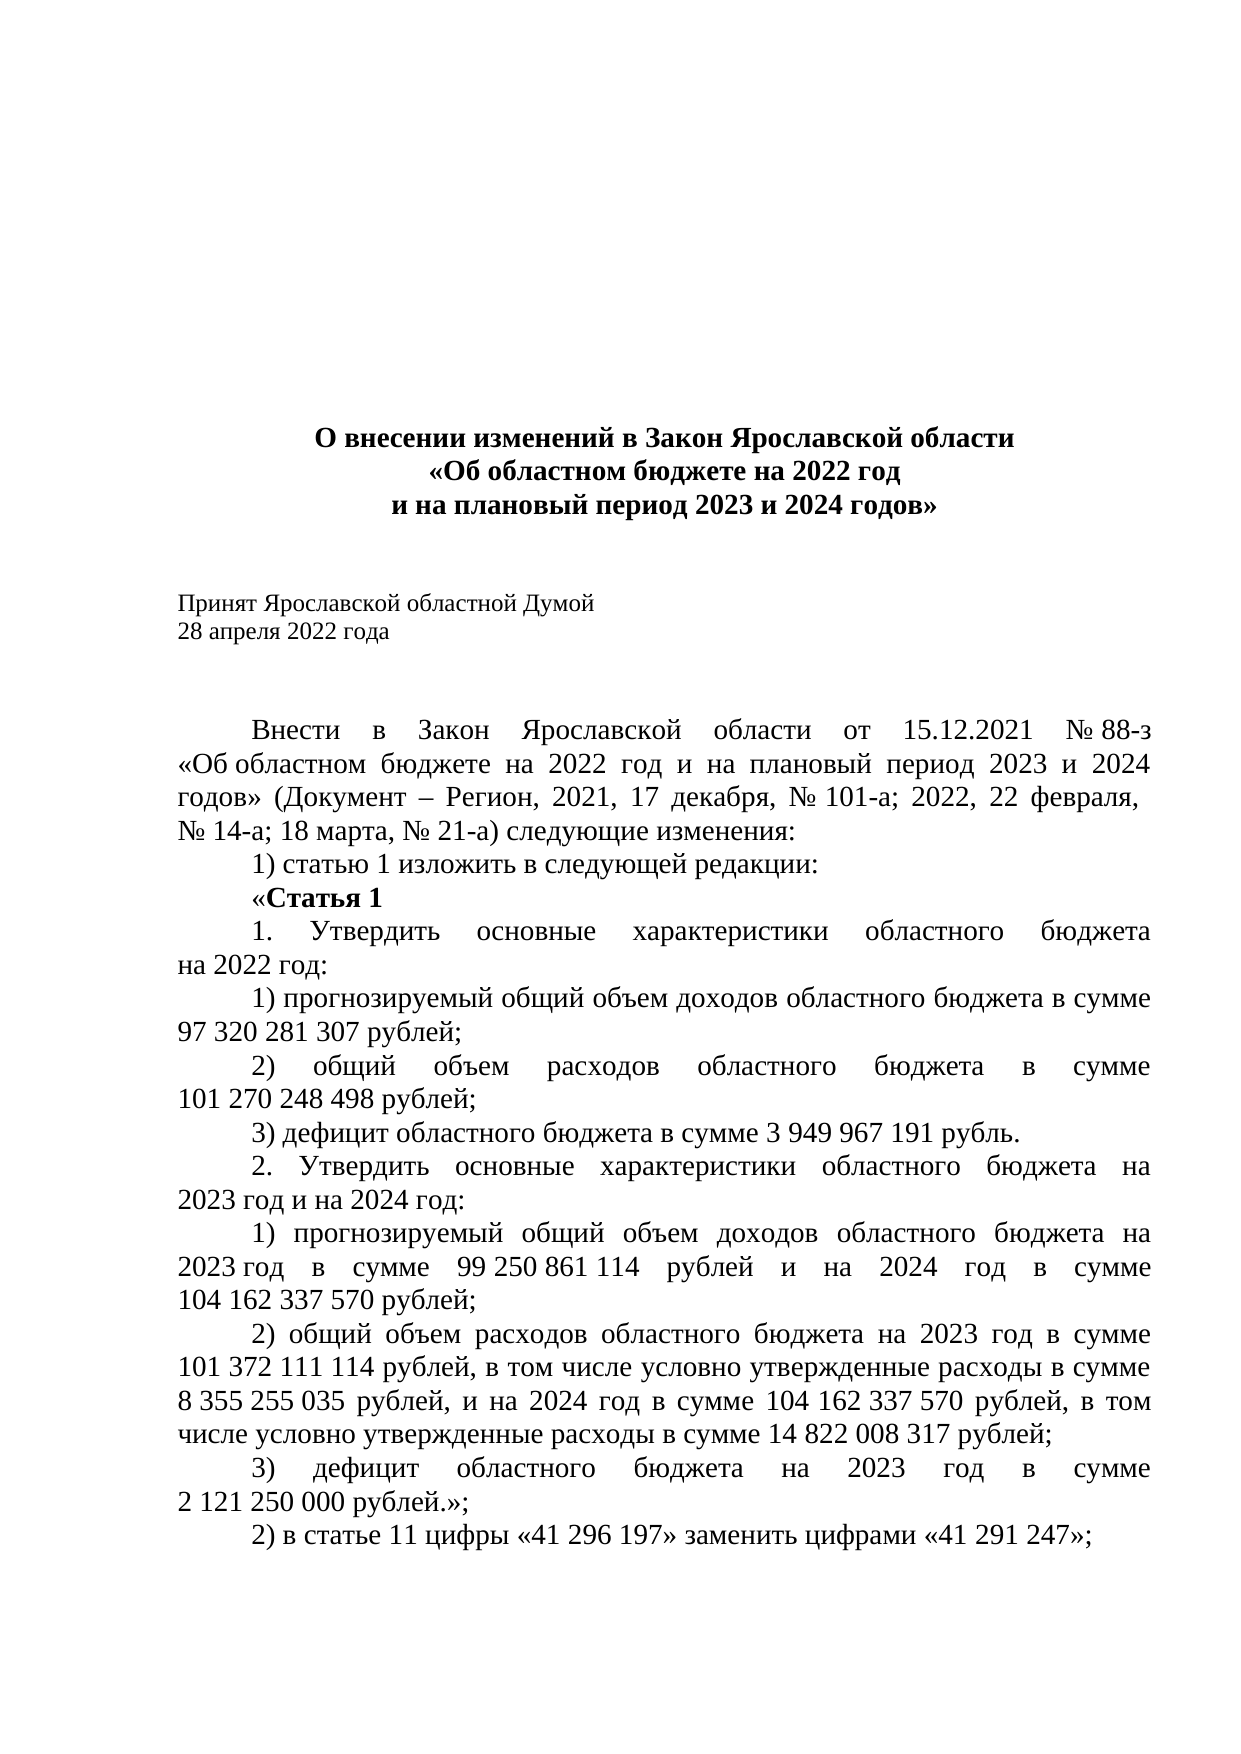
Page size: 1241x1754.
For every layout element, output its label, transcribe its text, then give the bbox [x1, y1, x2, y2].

text «Об областном бюджете на 2022 год [177, 453, 1152, 487]
text «Статья 1 [177, 880, 1152, 913]
text 3) дефицит областного бюджета на 2023 год в сумме 2 121 250 000 рублей.»; [177, 1450, 1152, 1517]
text О внесении изменений в Закон Ярославской области [177, 420, 1152, 453]
text 2) общий объем расходов областного бюджета на 2023 год в сумме 101 372 111 114 рублей, в том числе условно утвержденные расходы в сумме 8 355 255 035 рублей, и на 2024 год в сумме 104 162 337 570 рублей, в том числе условно утвержденные расходы в сумме 14 822 008 317 рублей; [177, 1316, 1152, 1450]
text Принят Ярославской областной Думой [177, 588, 1152, 616]
text 2. Утвердить основные характеристики областного бюджета на 2023 год и на 2024 год: [177, 1148, 1152, 1215]
text Внести в Закон Ярославской области от 15.12.2021 № 88-з «Об областном бюджете на 2022 год и на плановый период 2023 и 2024 годов» (Документ – Регион, 2021, 17 декабря, № 101-а; 2022, 22 февраля, № 14-а; 18 марта, № 21-а) следующие изменения: [177, 712, 1152, 846]
text 1. Утвердить основные характеристики областного бюджета на 2022 год: [177, 913, 1152, 981]
text 1) прогнозируемый общий объем доходов областного бюджета на 2023 год в сумме 99 250 861 114 рублей и на 2024 год в сумме 104 162 337 570 рублей; [177, 1215, 1152, 1316]
text 1) прогнозируемый общий объем доходов областного бюджета в сумме 97 320 281 307 рублей; [177, 981, 1152, 1048]
text 28 апреля 2022 года [177, 616, 1152, 645]
text 2) общий объем расходов областного бюджета в сумме 101 270 248 498 рублей; [177, 1048, 1152, 1115]
text 1) статью 1 изложить в следующей редакции: [177, 846, 1152, 880]
text и на плановый период 2023 и 2024 годов» [177, 487, 1152, 521]
text 3) дефицит областного бюджета в сумме 3 949 967 191 рубль. [177, 1115, 1152, 1148]
text 2) в статье 11 цифры «41 296 197» заменить цифрами «41 291 247»; [177, 1517, 1152, 1551]
